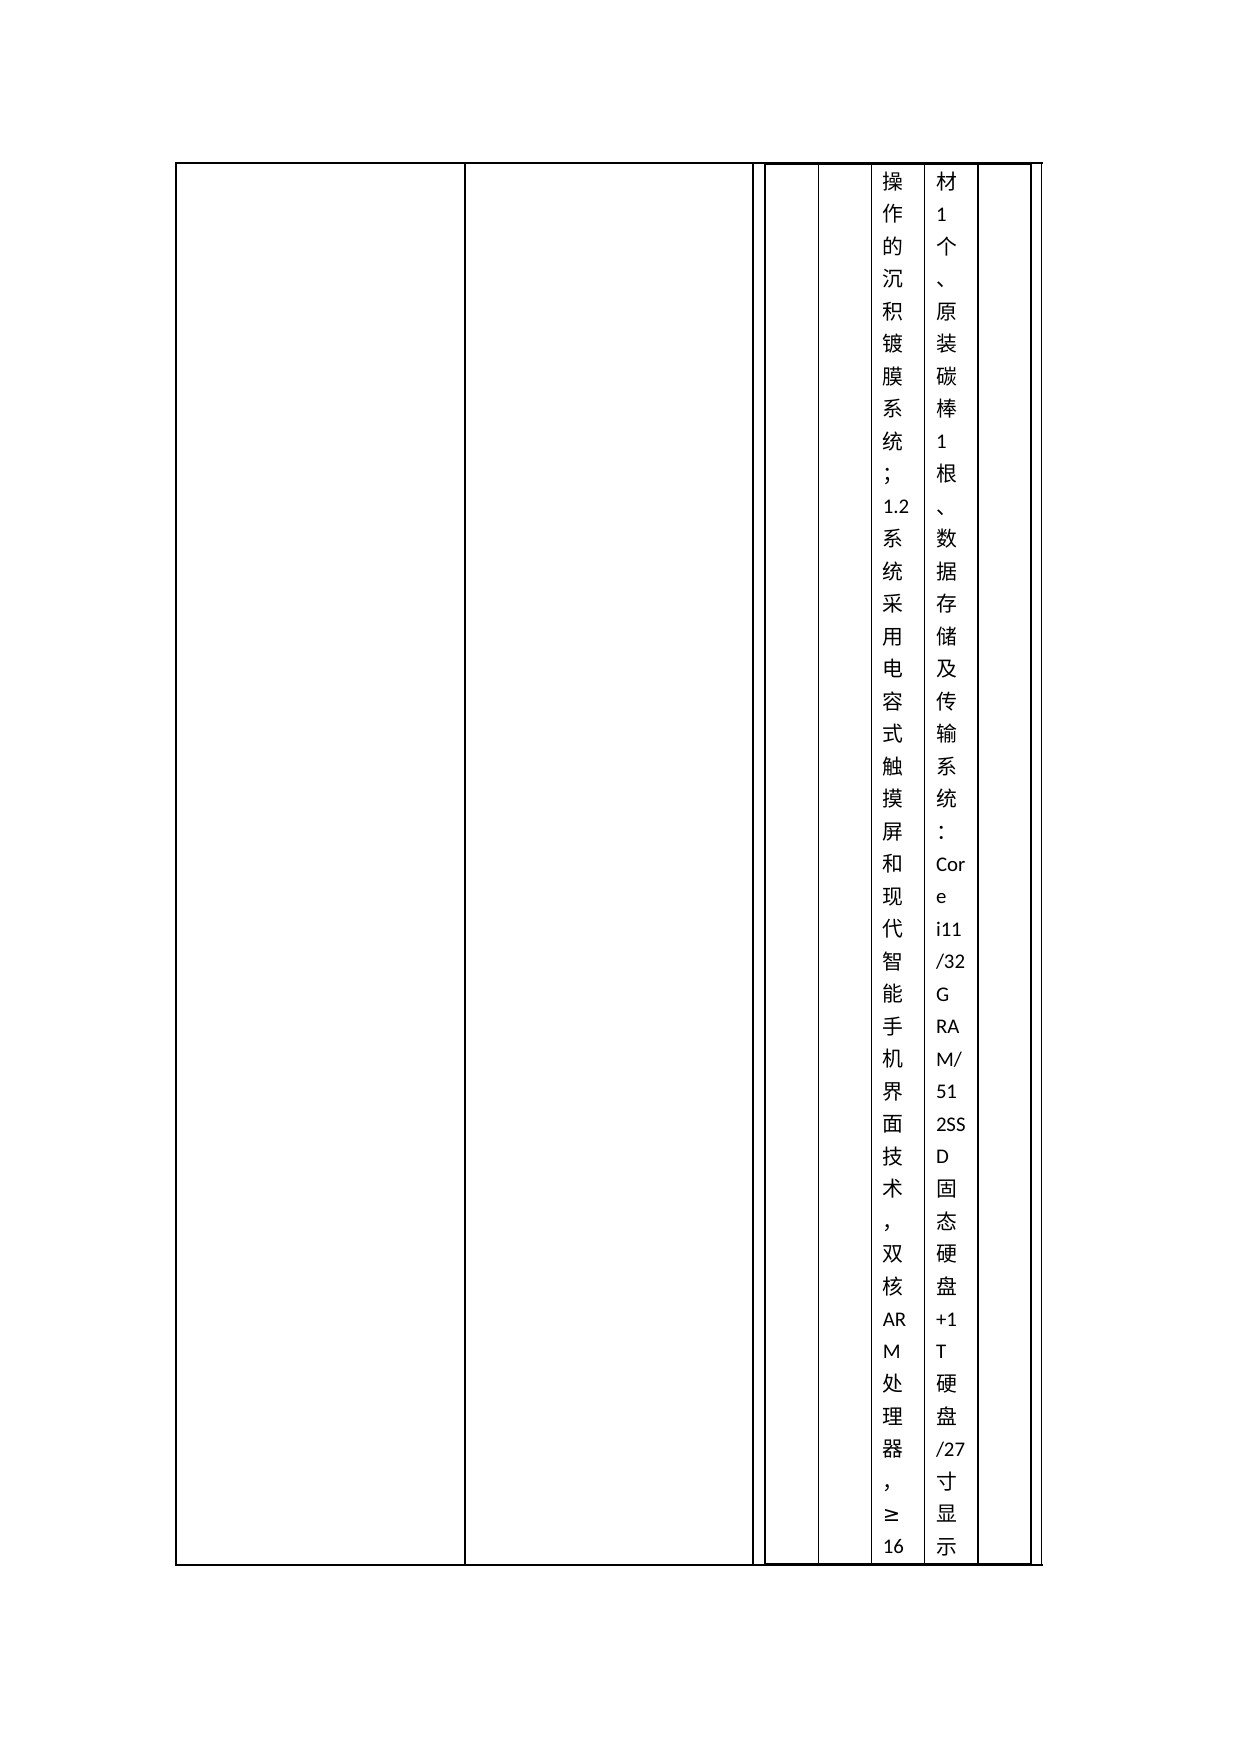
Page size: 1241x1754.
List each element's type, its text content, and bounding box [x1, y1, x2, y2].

table_cell [979, 165, 1030, 1563]
table_cell [177, 164, 464, 1564]
table_cell [872, 165, 924, 1563]
table_cell [925, 165, 977, 1563]
table_cell [754, 164, 764, 1564]
table_cell 1 [466, 164, 752, 1564]
table_cell [1032, 164, 1041, 1564]
table_cell [766, 165, 818, 1563]
table_cell [819, 165, 871, 1563]
